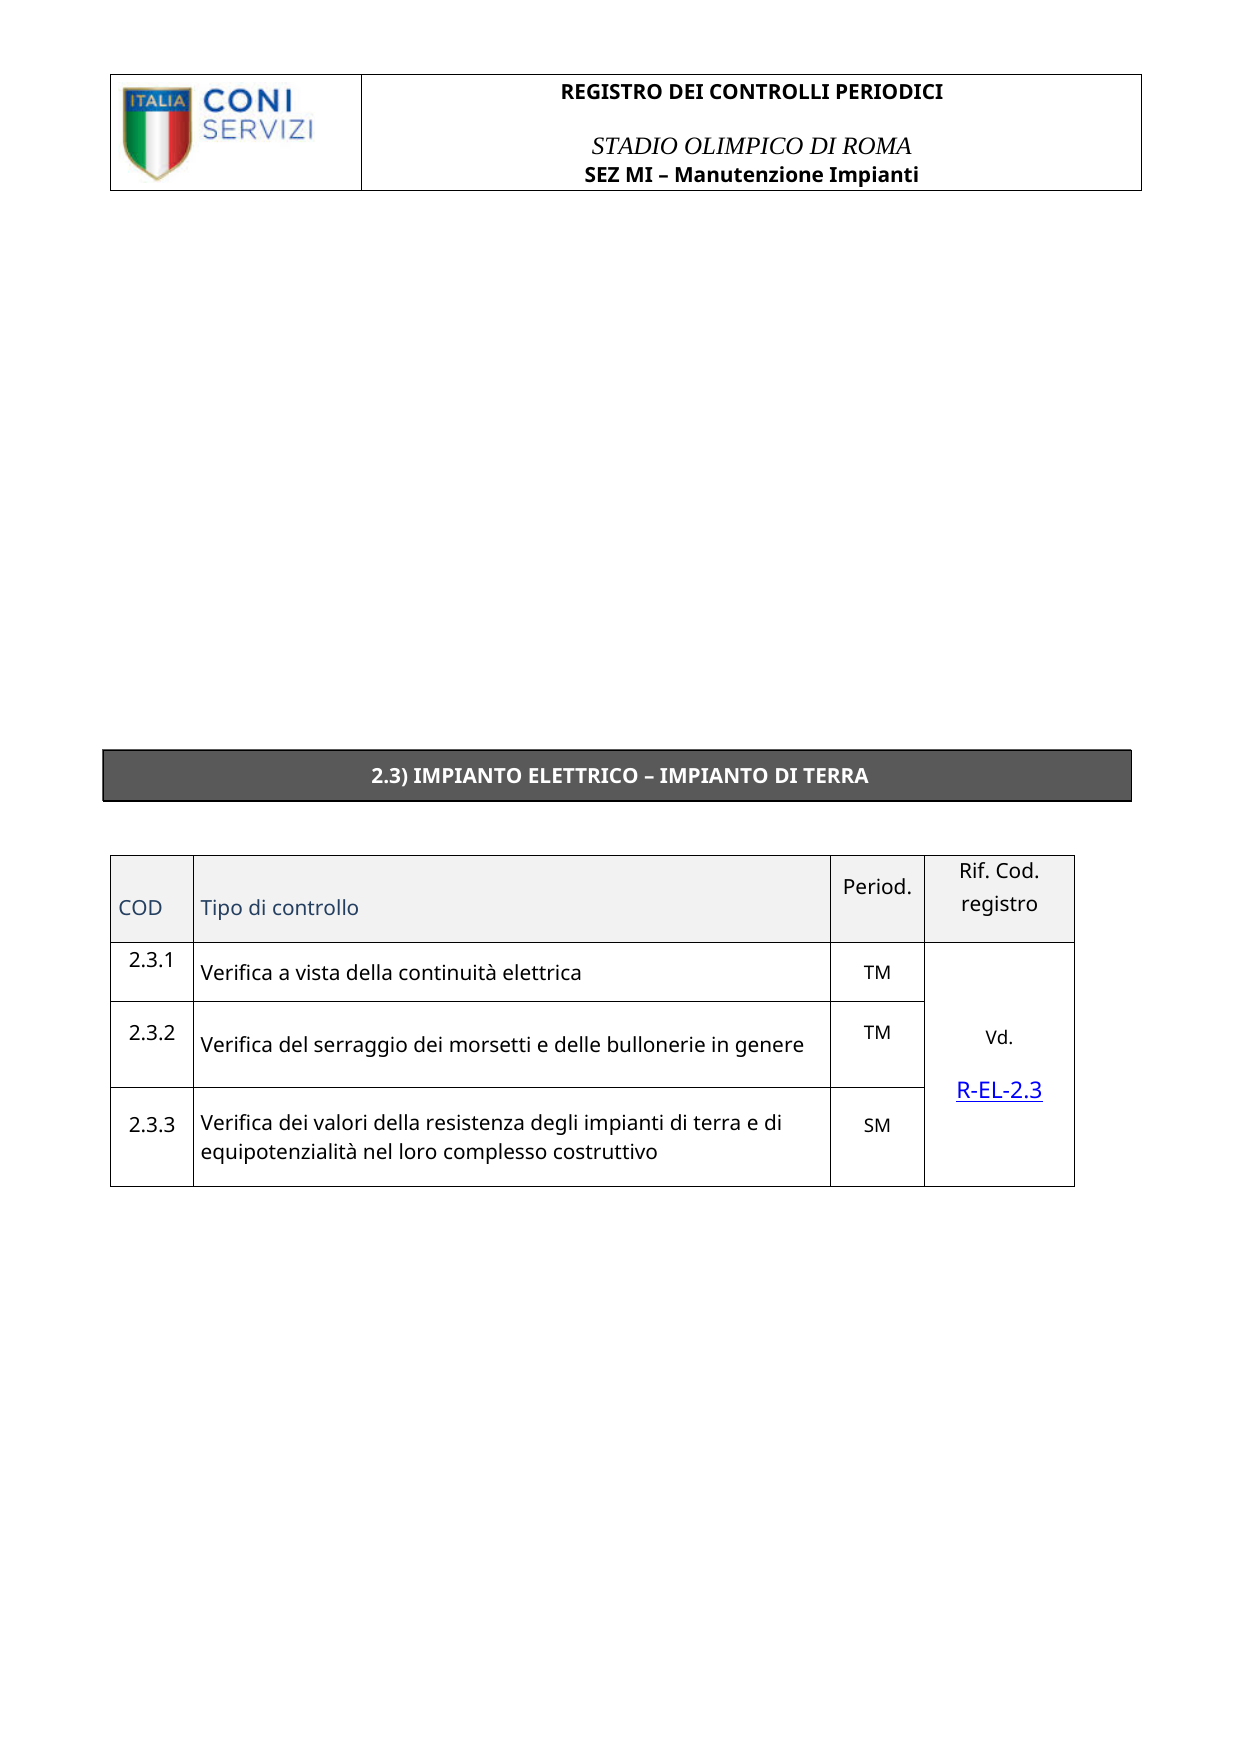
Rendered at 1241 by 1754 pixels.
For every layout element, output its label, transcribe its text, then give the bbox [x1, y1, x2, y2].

title 2.3) IMPIANTO ELETTRICO – IMPIANTO DI TERRA [104, 751, 1131, 800]
table_header Tipo di controllo [194, 856, 830, 942]
table_cell Vd. R-EL-2.3 [925, 943, 1074, 1186]
table_cell TM [831, 1002, 924, 1087]
table_cell Verifica a vista della continuità elettrica [194, 943, 830, 1001]
table_header Rif. Cod. registro [925, 856, 1074, 942]
table_header Period. [831, 856, 924, 942]
table_cell Verifica dei valori della resistenza degli impianti di terra e di equipotenzialità nel loro complesso costruttivo [194, 1088, 830, 1186]
table_header COD [111, 856, 193, 942]
picture [118, 82, 315, 183]
table_cell 2.3.1 [111, 943, 193, 1001]
table_cell SM [831, 1088, 924, 1186]
table_cell Verifica del serraggio dei morsetti e delle bullonerie in genere [194, 1002, 830, 1087]
table_cell 2.3.2 [111, 1002, 193, 1087]
table_cell 2.3.3 [111, 1088, 193, 1186]
table_cell TM [831, 943, 924, 1001]
